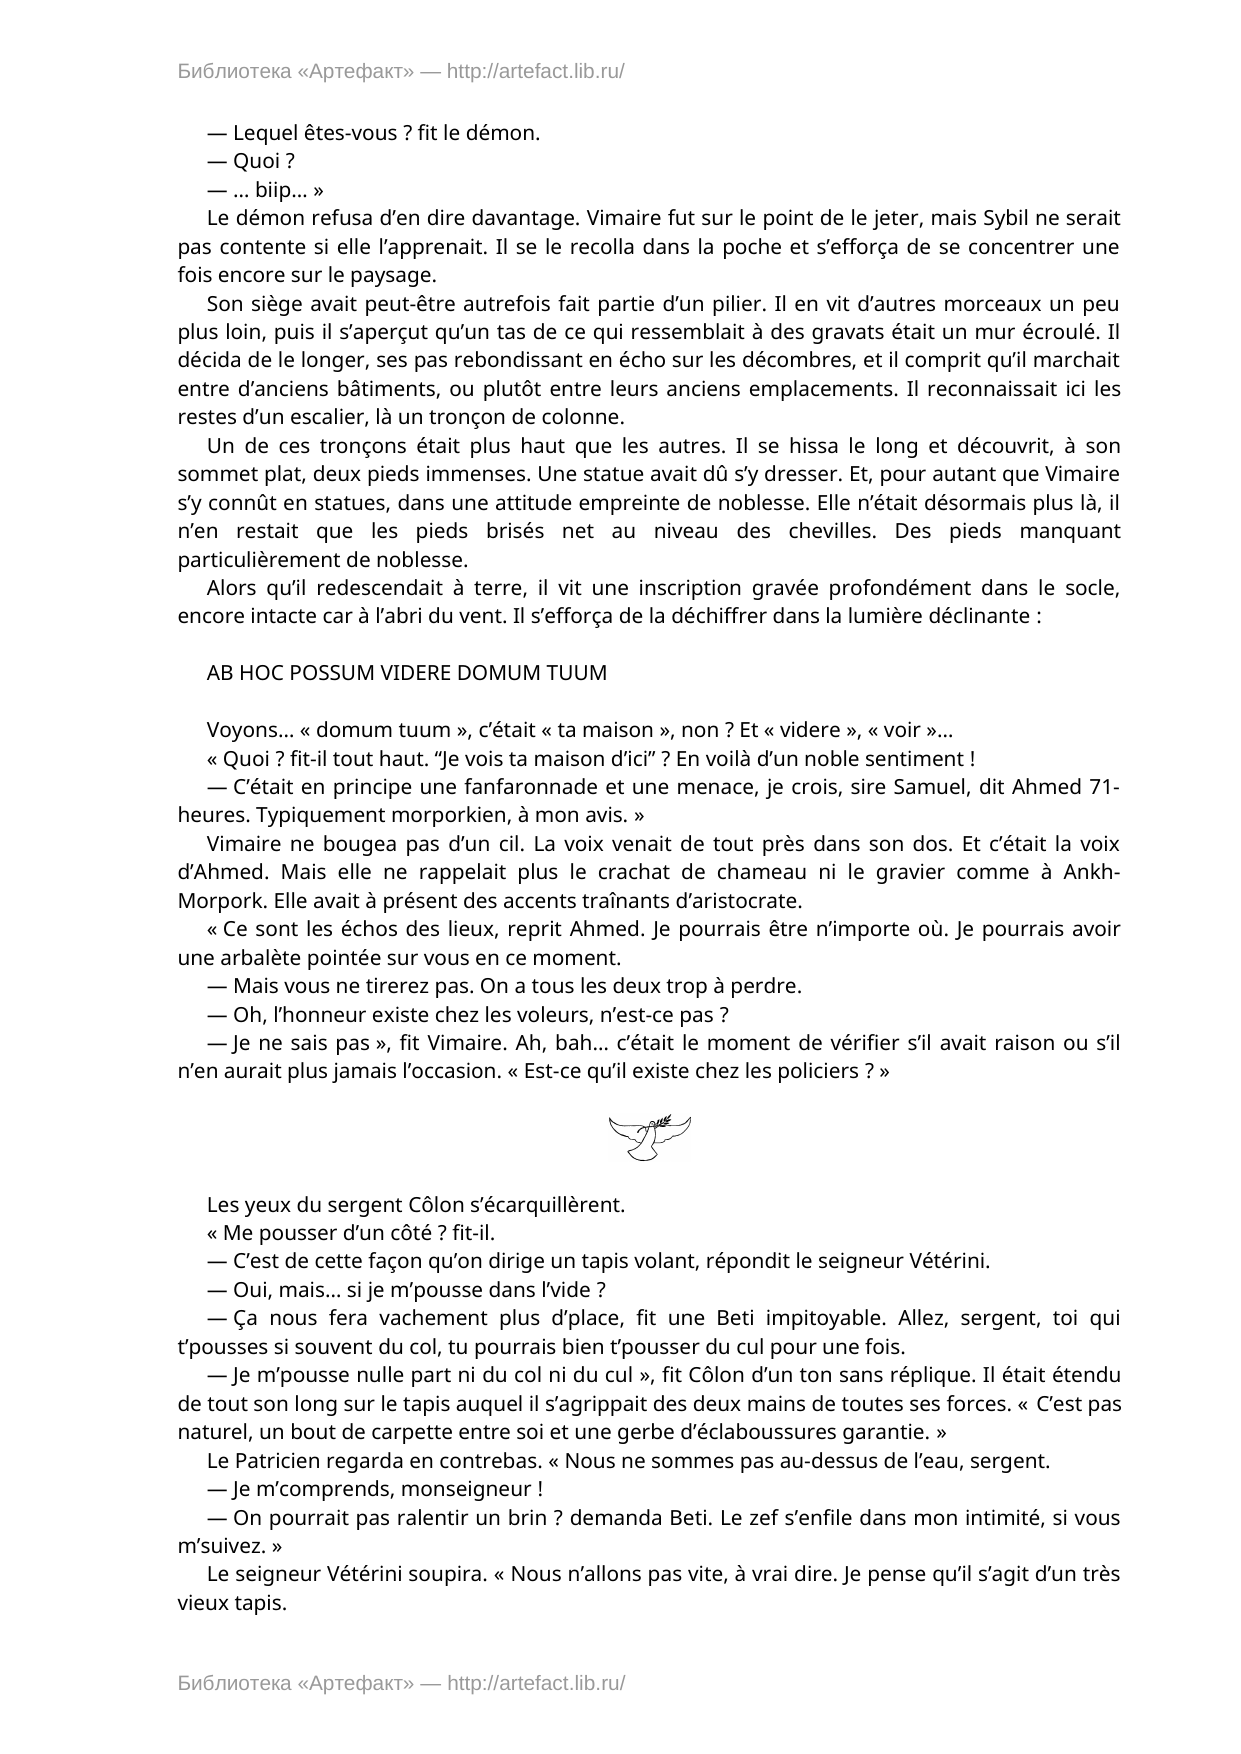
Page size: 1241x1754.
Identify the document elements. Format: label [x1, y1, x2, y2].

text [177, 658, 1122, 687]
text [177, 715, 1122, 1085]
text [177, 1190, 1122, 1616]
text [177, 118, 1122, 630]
picture [608, 1113, 692, 1162]
